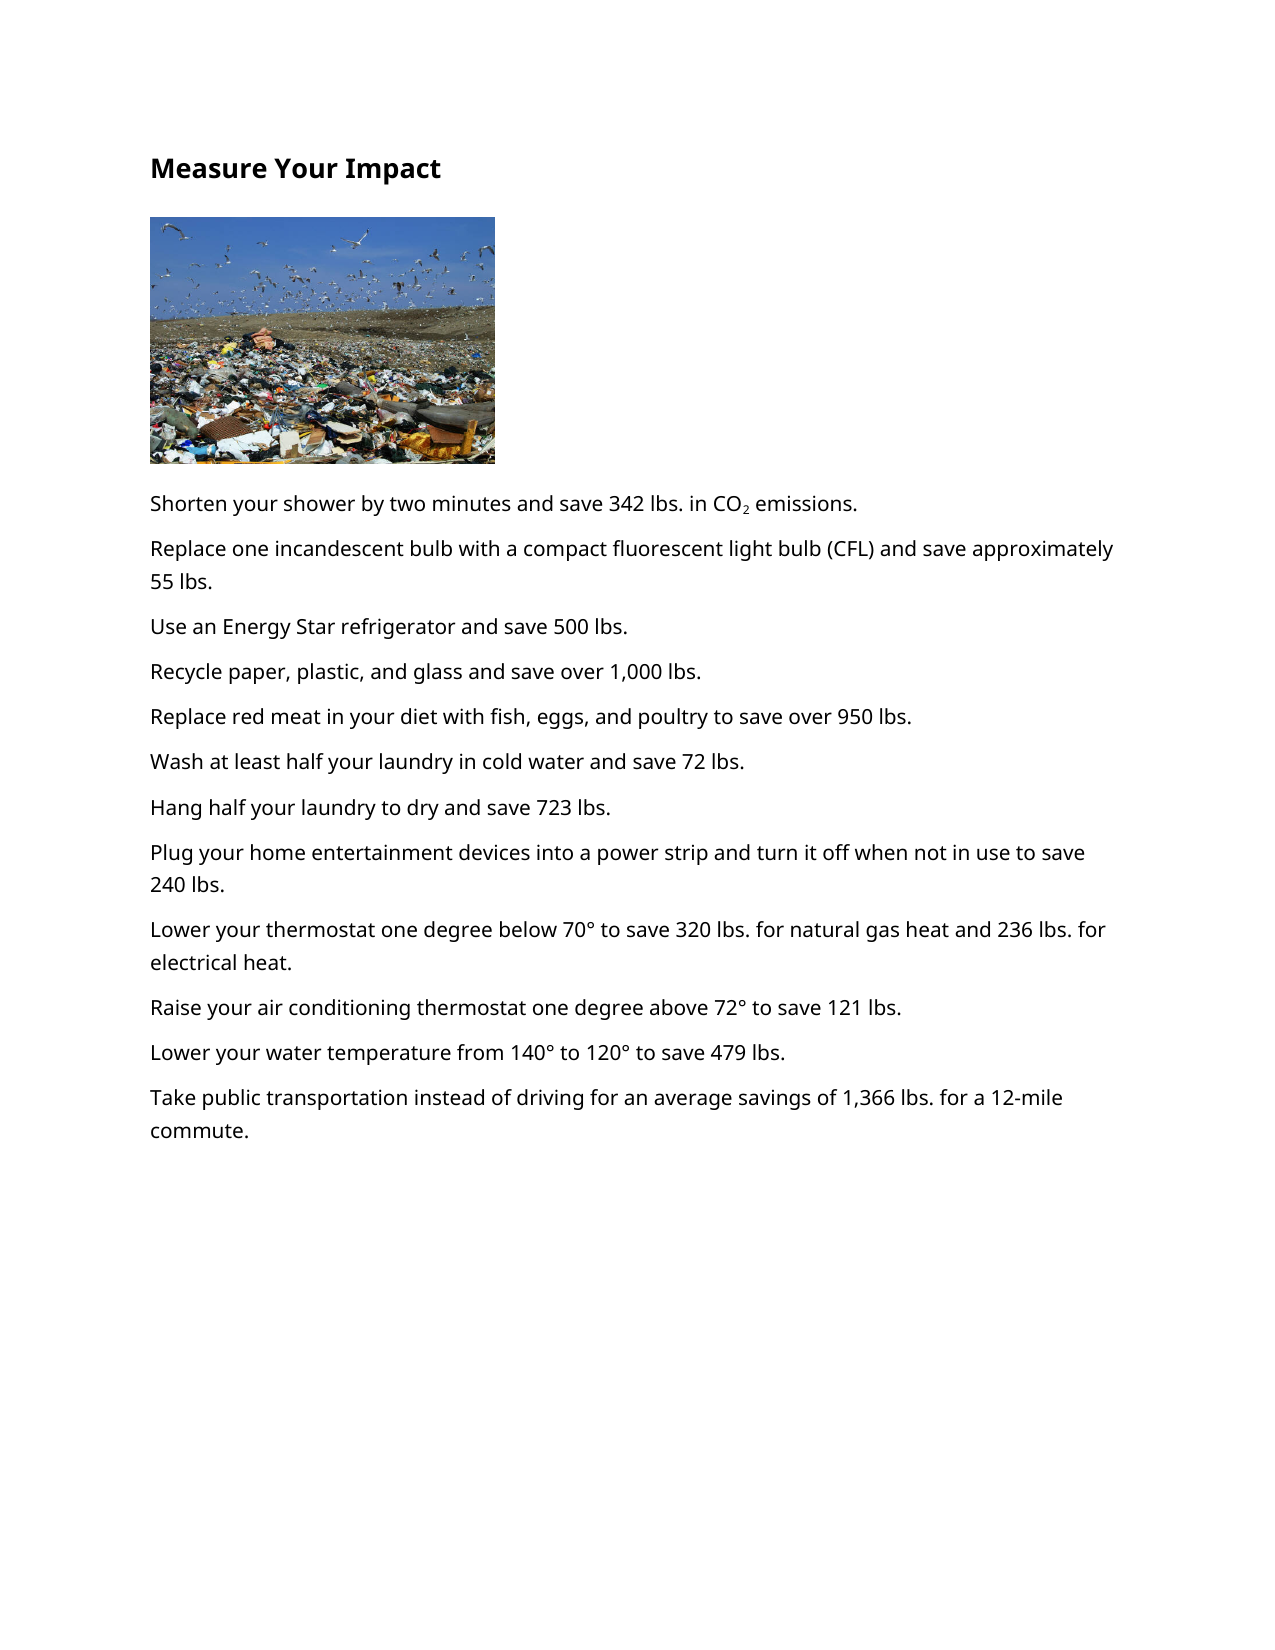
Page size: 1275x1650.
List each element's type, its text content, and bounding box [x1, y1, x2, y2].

text Replace red meat in your diet with fish, eggs, and poultry to save over 950 lbs. [150, 702, 1125, 731]
text Lower your thermostat one degree below 70° to save 320 lbs. for natural gas heat and 236 lbs. for electrical heat. [150, 915, 1125, 976]
text Replace one incandescent bulb with a compact fluorescent light bulb (CFL) and save approximately 55 lbs. [150, 534, 1125, 596]
text Lower your water temperature from 140° to 120° to save 479 lbs. [150, 1038, 1125, 1067]
text Wash at least half your laundry in cold water and save 72 lbs. [150, 747, 1125, 776]
text Raise your air conditioning thermostat one degree above 72° to save 121 lbs. [150, 993, 1125, 1022]
text Hang half your laundry to dry and save 723 lbs. [150, 793, 1125, 821]
text Plug your home entertainment devices into a power strip and turn it off when not in use to save 240 lbs. [150, 838, 1125, 899]
picture [150, 217, 495, 464]
text Use an Energy Star refrigerator and save 500 lbs. [150, 612, 1125, 641]
text Shorten your shower by two minutes and save 342 lbs. in CO2 emissions. [150, 489, 1125, 518]
subtitle Measure Your Impact [150, 150, 1125, 187]
text Recycle paper, plastic, and glass and save over 1,000 lbs. [150, 657, 1125, 686]
text Take public transportation instead of driving for an average savings of 1,366 lbs. for a 12-mile commute. [150, 1083, 1125, 1144]
